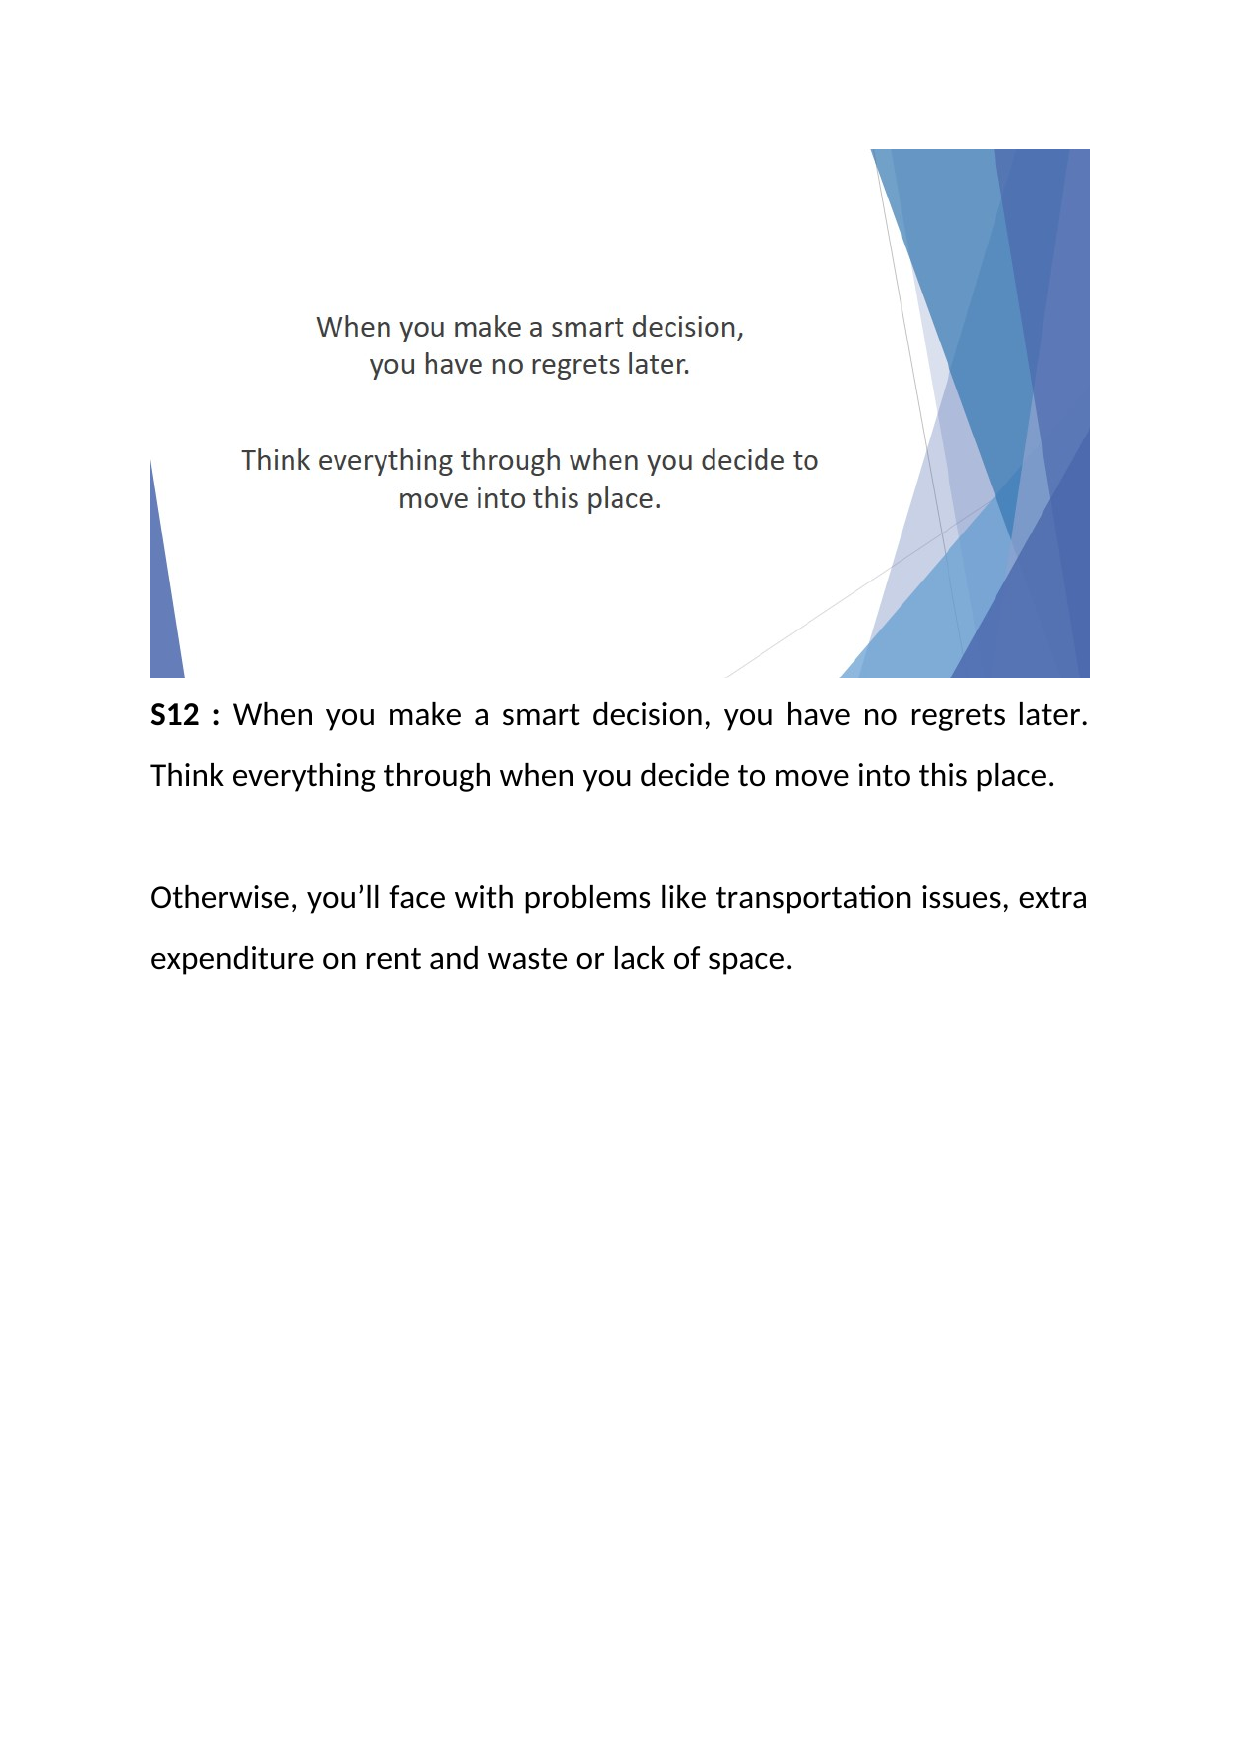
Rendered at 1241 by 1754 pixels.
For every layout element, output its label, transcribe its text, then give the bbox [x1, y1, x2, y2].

text S12 : When you make a smart decision, you have no regrets later. Think everything through when you decide to move into this place. [150, 693, 1090, 795]
picture [150, 149, 1090, 678]
text Otherwise, you’ll face with problems like transportation issues, extra expenditure on rent and waste or lack of space. [150, 876, 1090, 978]
